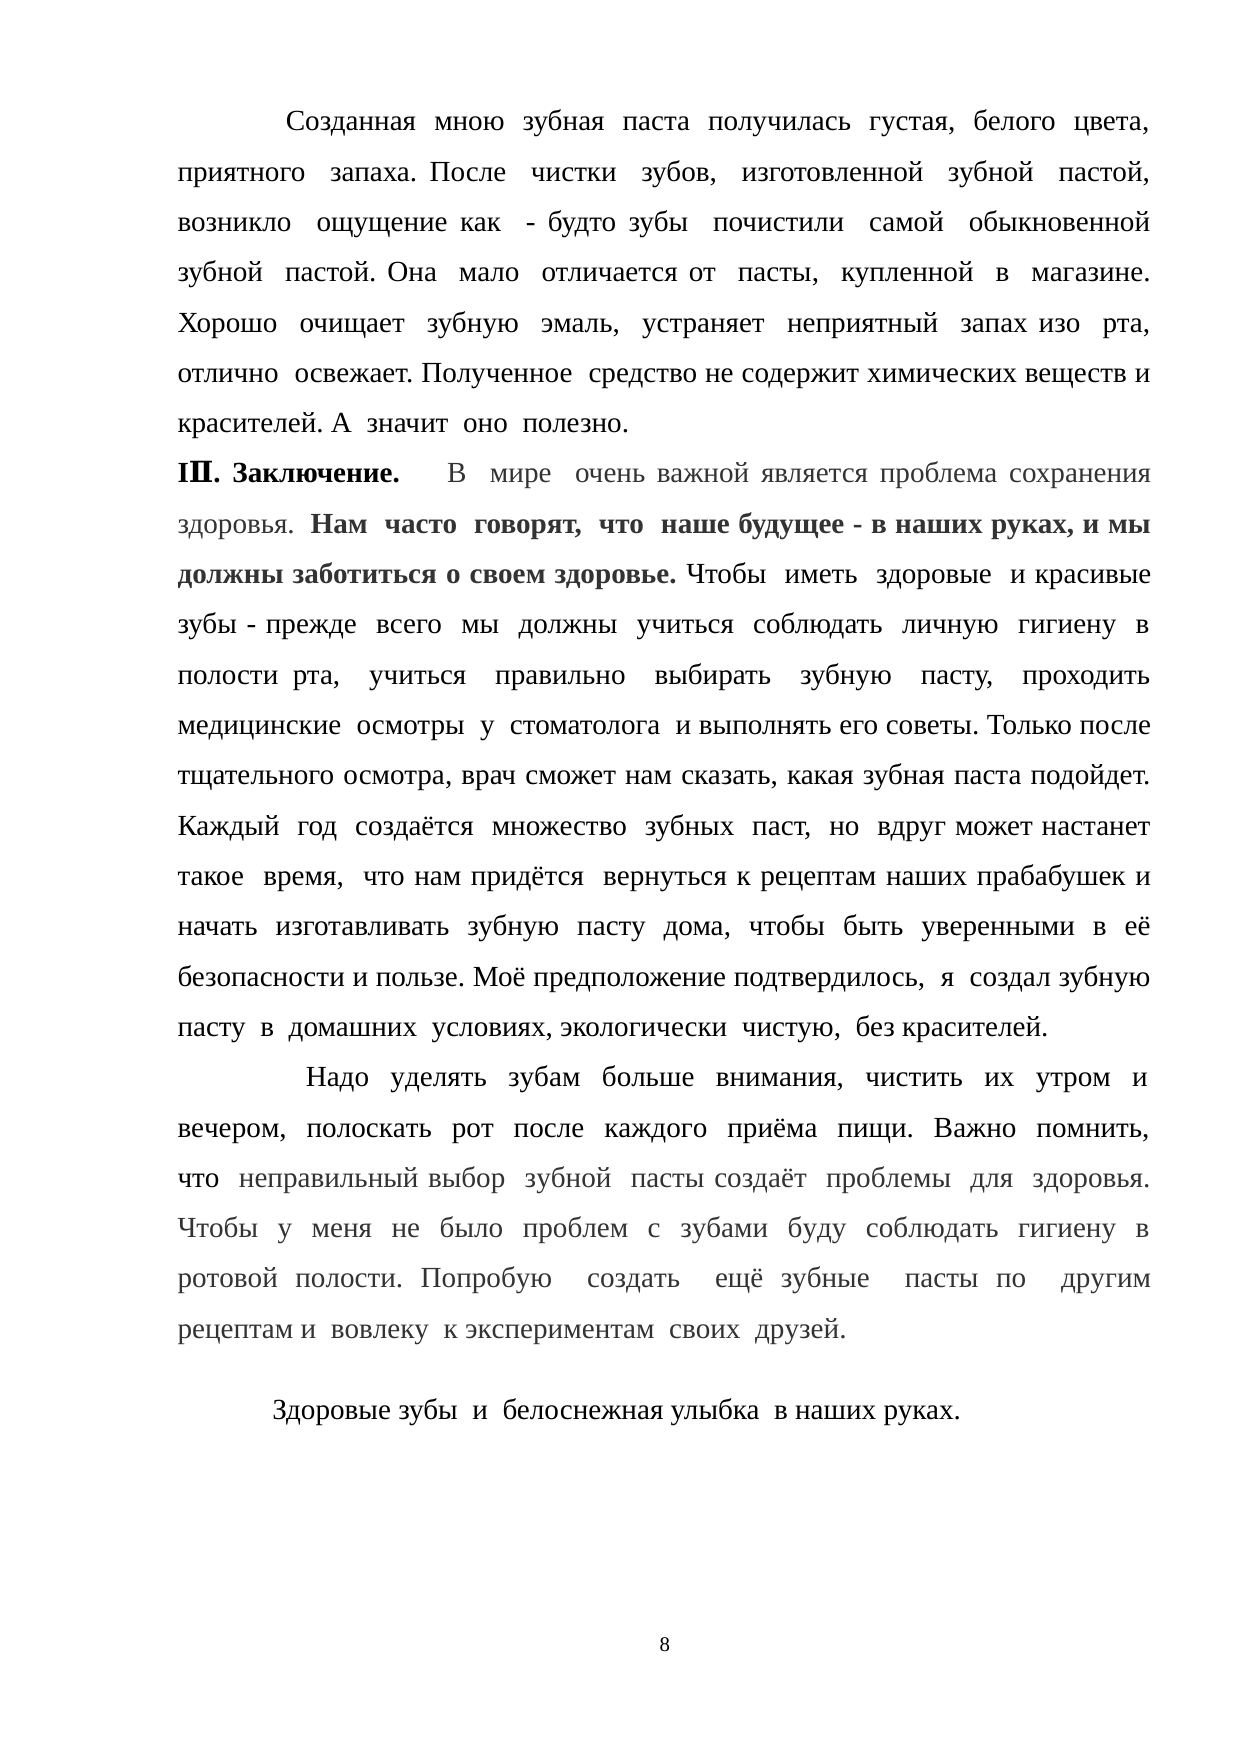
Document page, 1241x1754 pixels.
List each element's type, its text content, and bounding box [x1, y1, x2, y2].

text IⅡ. Заключение. В мире очень важной является проблема сохранения здоровья. Нам часто говорят, что наше будущее - в наших руках, и мы должны заботиться о своем здоровье. Чтобы иметь здоровые и красивые зубы - прежде всего мы должны учиться соблюдать личную гигиену в полости рта, учиться правильно выбирать зубную пасту, проходить медицинские осмотры у стоматолога и выполнять его советы. Только после тщательного осмотра, врач сможет нам сказать, какая зубная паста подойдет. Каждый год создаётся множество зубных паст, но вдруг может настанет такое время, что нам придётся вернуться к рецептам наших прабабушек и начать изготавливать зубную пасту дома, чтобы быть уверенными в её безопасности и пользе. Моё предположение подтвердилось, я создал зубную пасту в домашних условиях, экологически чистую, без красителей. [177, 456, 1152, 1043]
text Созданная мною зубная паста получилась густая, белого цвета, приятного запаха. После чистки зубов, изготовленной зубной пастой, возникло ощущение как - будто зубы почистили самой обыкновенной зубной пастой. Она мало отличается от пасты, купленной в магазине. Хорошо очищает зубную эмаль, устраняет неприятный запах изо рта, отлично освежает. Полученное средство не содержит химических веществ и красителей. А значит оно полезно. [177, 103, 1152, 439]
text Здоровые зубы и белоснежная улыбка в наших руках. [177, 1392, 1152, 1426]
text Надо уделять зубам больше внимания, чистить их утром и вечером, полоскать рот после каждого приёма пищи. Важно помнить, что неправильный выбор зубной пасты создаёт проблемы для здоровья. Чтобы у меня не было проблем с зубами буду соблюдать гигиену в ротовой полости. Попробую создать ещё зубные пасты по другим рецептам и вовлеку к экспериментам своих друзей. [177, 1059, 1152, 1344]
